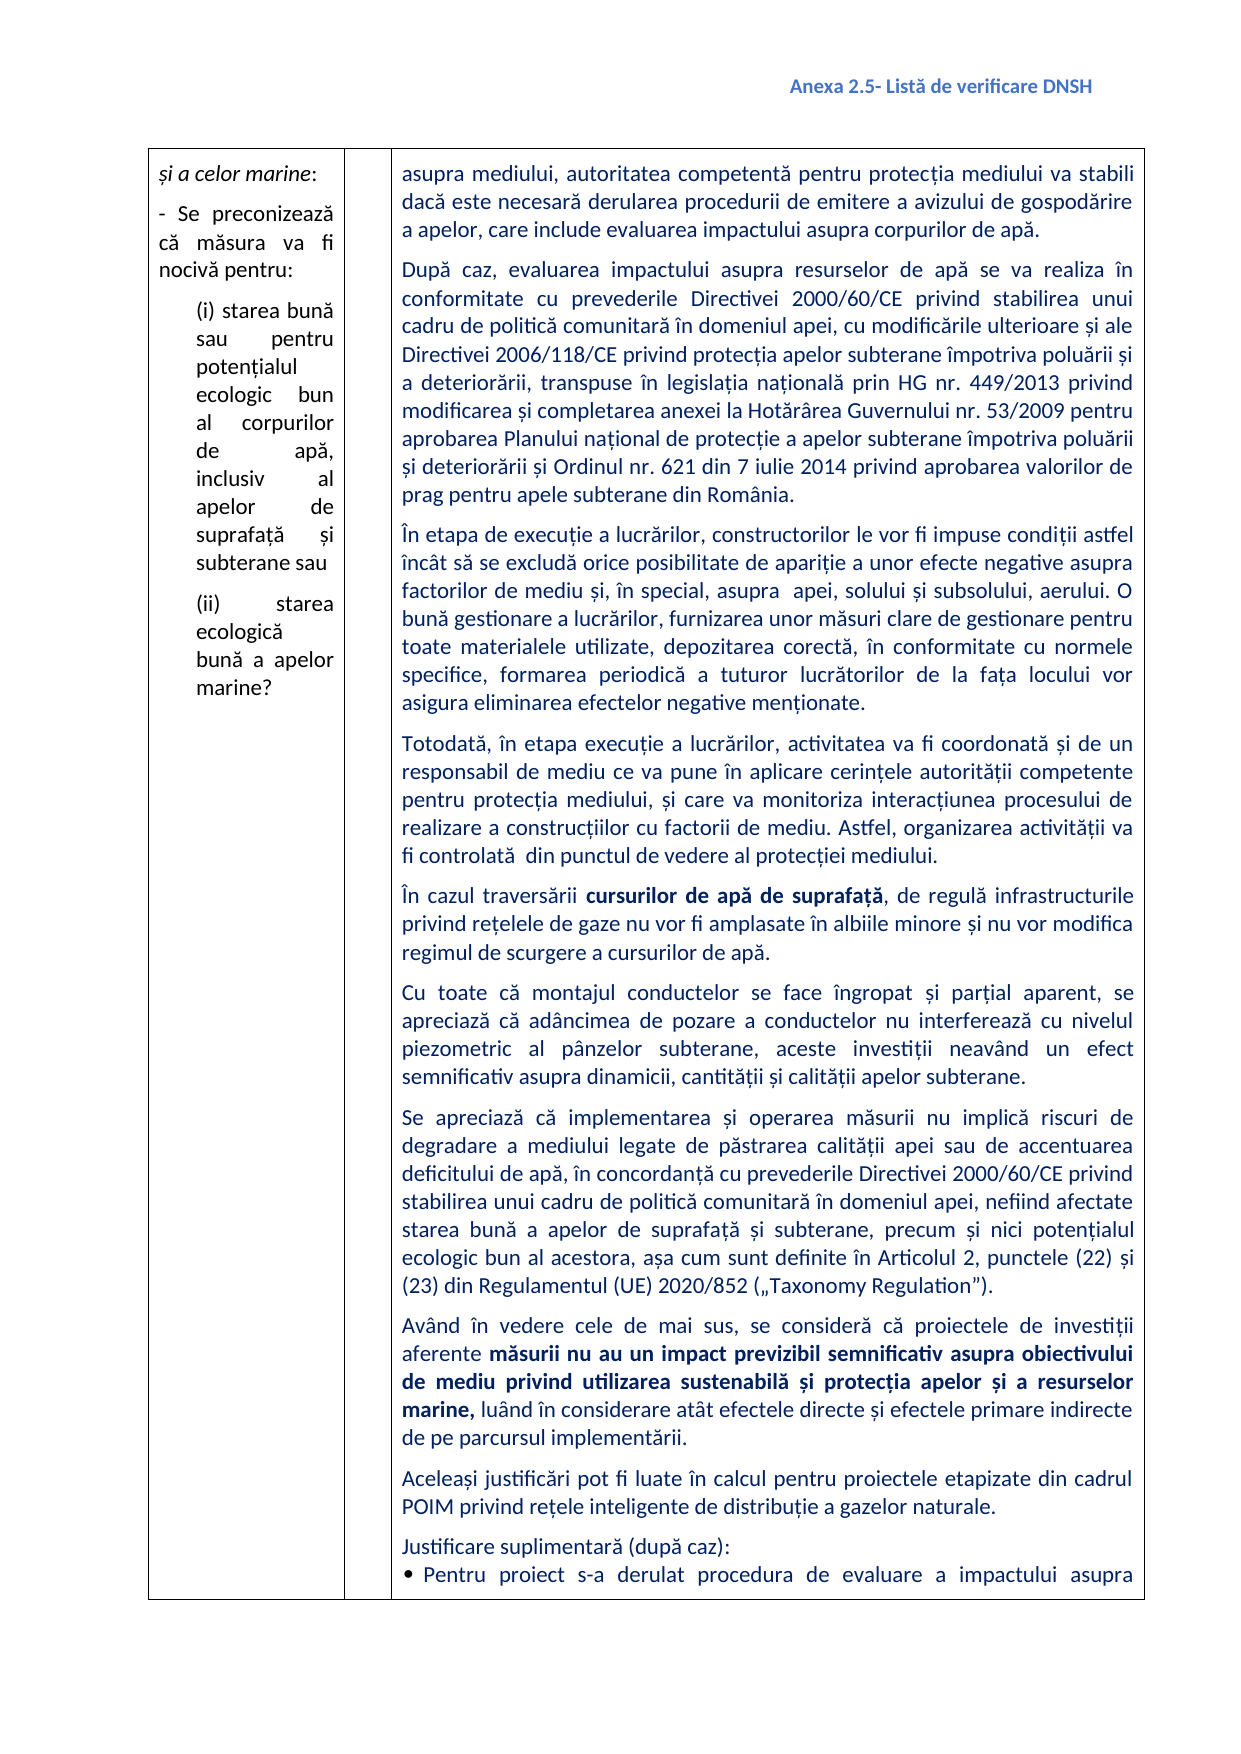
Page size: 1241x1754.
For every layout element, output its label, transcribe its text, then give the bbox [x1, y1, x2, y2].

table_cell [392, 149, 1144, 1599]
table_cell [149, 149, 344, 1599]
table_cell x [345, 149, 391, 1599]
